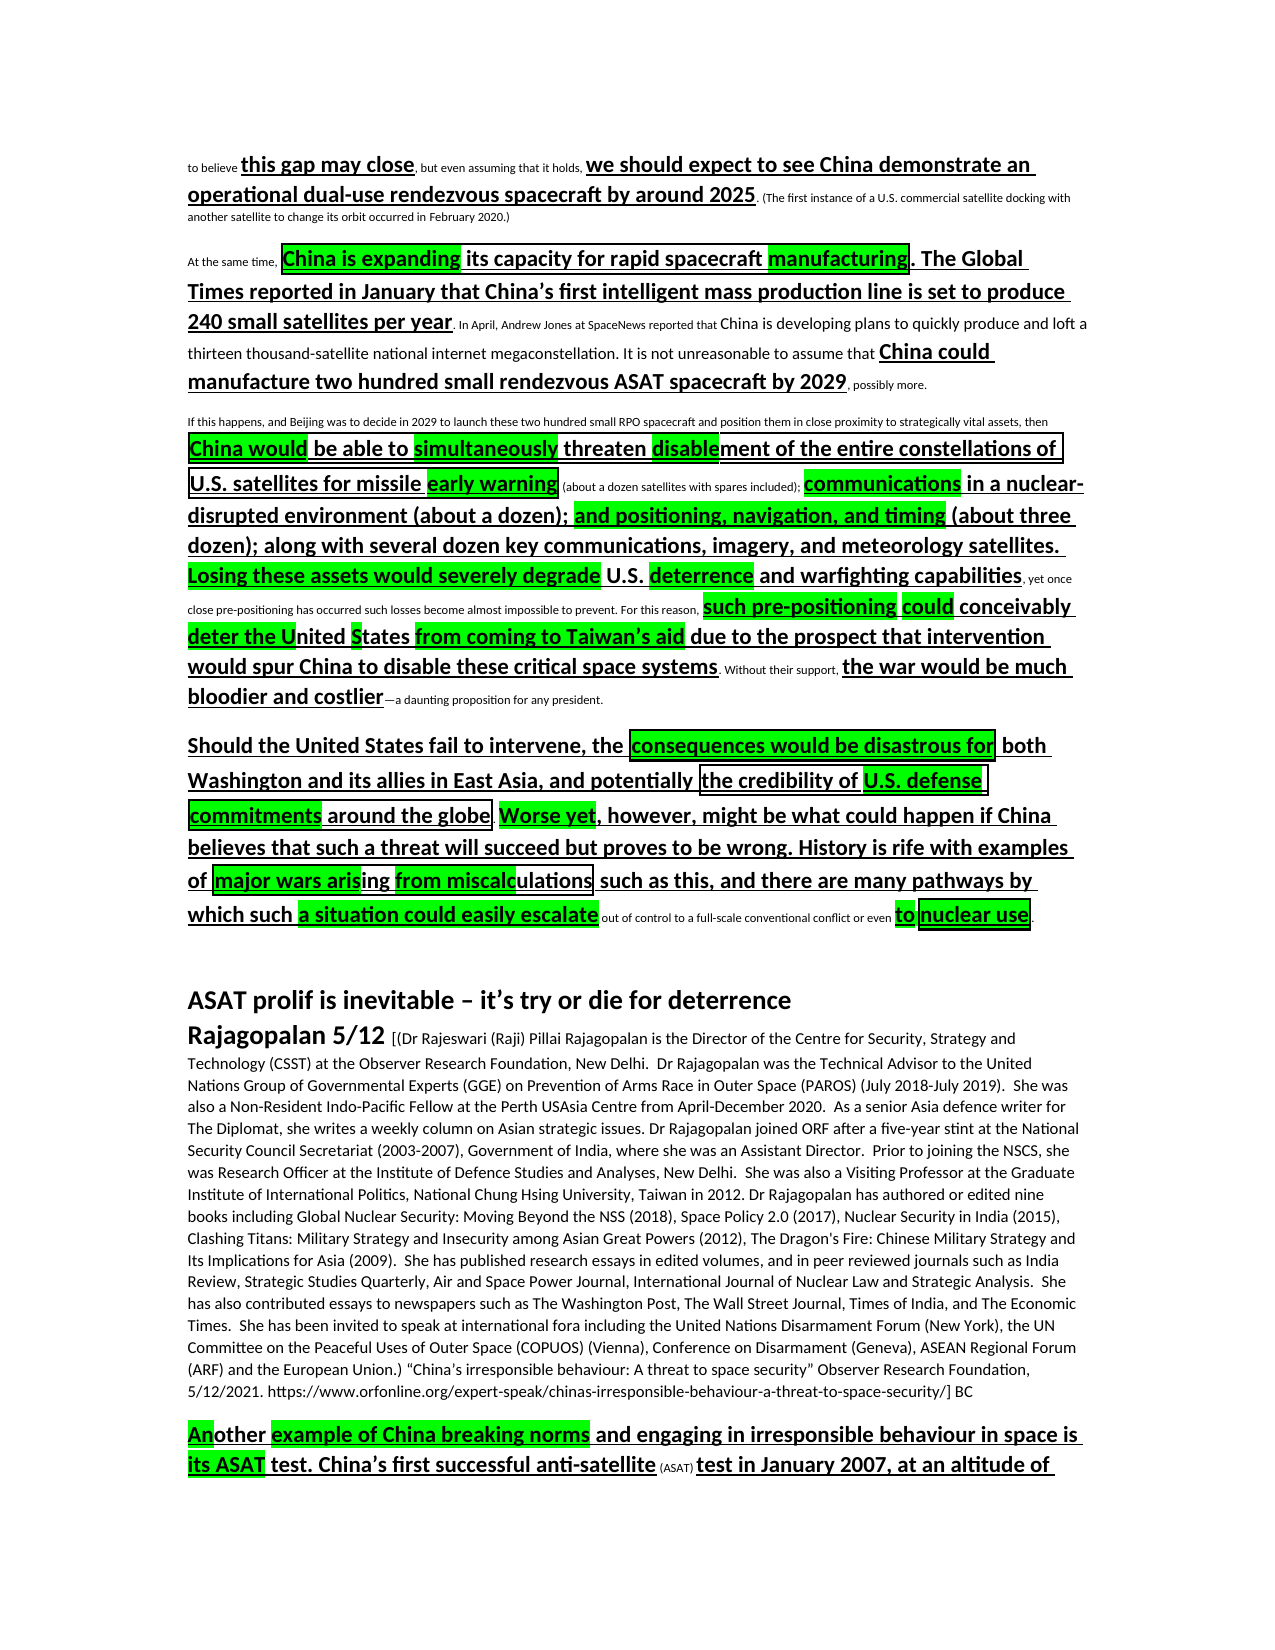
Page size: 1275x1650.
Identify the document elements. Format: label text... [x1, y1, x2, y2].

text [187, 1420, 1087, 1478]
text Should the United States fail to intervene, the consequences would be disastrous for both Washington and its allies in East Asia, and potentially the credibility of U.S. defense commitments around the globe. Worse yet, however, might be what could happen if China believes that such a threat will succeed but proves to be wrong. History is rife with examples of major wars arising from miscalculations such as this, and there are many pathways by which such a situation could easily escalate out of control to a full-scale conventional conflict or even to nuclear use. [187, 729, 1087, 931]
subtitle ASAT prolif is inevitable – it’s try or die for deterrence [187, 983, 1087, 1016]
text At the same time, China is expanding its capacity for rapid spacecraft manufacturing. The Global Times reported in January that China’s first intelligent mass production line is set to produce 240 small satellites per year. In April, Andrew Jones at SpaceNews reported that China is developing plans to quickly produce and loft a thirteen thousand-satellite national internet megaconstellation. It is not unreasonable to assume that China could manufacture two hundred small rendezvous ASAT spacecraft by 2029, possibly more. [187, 242, 1087, 396]
text If this happens, and Beijing was to decide in 2029 to launch these two hundred small RPO spacecraft and position them in close proximity to strategically vital assets, then China would be able to simultaneously threaten disablement of the entire constellations of U.S. satellites for missile early warning (about a dozen satellites with spares included); communications in a nuclear-disrupted environment (about a dozen); and positioning, navigation, and timing (about three dozen); along with several dozen key communications, imagery, and meteorology satellites. Losing these assets would severely degrade U.S. deterrence and warfighting capabilities, yet once close pre-positioning has occurred such losses become almost impossible to prevent. For this reason, such pre-positioning could conceivably deter the United States from coming to Taiwan’s aid due to the prospect that intervention would spur China to disable these critical space systems. Without their support, the war would be much bloodier and costlier—a daunting proposition for any president. [187, 414, 1087, 711]
text Rajagopalan 5/12 [(Dr Rajeswari (Raji) Pillai Rajagopalan is the Director of the Centre for Security, Strategy and Technology (CSST) at the Observer Research Foundation, New Delhi. Dr Rajagopalan was the Technical Advisor to the United Nations Group of Governmental Experts (GGE) on Prevention of Arms Race in Outer Space (PAROS) (July 2018-July 2019). She was also a Non-Resident Indo-Pacific Fellow at the Perth USAsia Centre from April-December 2020. As a senior Asia defence writer for The Diplomat, she writes a weekly column on Asian strategic issues. Dr Rajagopalan joined ORF after a five-year stint at the National Security Council Secretariat (2003-2007), Government of India, where she was an Assistant Director. Prior to joining the NSCS, she was Research Officer at the Institute of Defence Studies and Analyses, New Delhi. She was also a Visiting Professor at the Graduate Institute of International Politics, National Chung Hsing University, Taiwan in 2012. Dr Rajagopalan has authored or edited nine books including Global Nuclear Security: Moving Beyond the NSS (2018), Space Policy 2.0 (2017), Nuclear Security in India (2015), Clashing Titans: Military Strategy and Insecurity among Asian Great Powers (2012), The Dragon's Fire: Chinese Military Strategy and Its Implications for Asia (2009). She has published research essays in edited volumes, and in peer reviewed journals such as India Review, Strategic Studies Quarterly, Air and Space Power Journal, International Journal of Nuclear Law and Strategic Analysis. She has also contributed essays to newspapers such as The Washington Post, The Wall Street Journal, Times of India, and The Economic Times. She has been invited to speak at international fora including the United Nations Disarmament Forum (New York), the UN Committee on the Peaceful Uses of Outer Space (COPUOS) (Vienna), Conference on Disarmament (Geneva), ASEAN Regional Forum (ARF) and the European Union.) “China’s irresponsible behaviour: A threat to space security” Observer Research Foundation, 5/12/2021. https://www.orfonline.org/expert-speak/chinas-irresponsible-behaviour-a-threat-to-space-security/] BC [187, 1018, 1087, 1401]
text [187, 150, 1087, 225]
